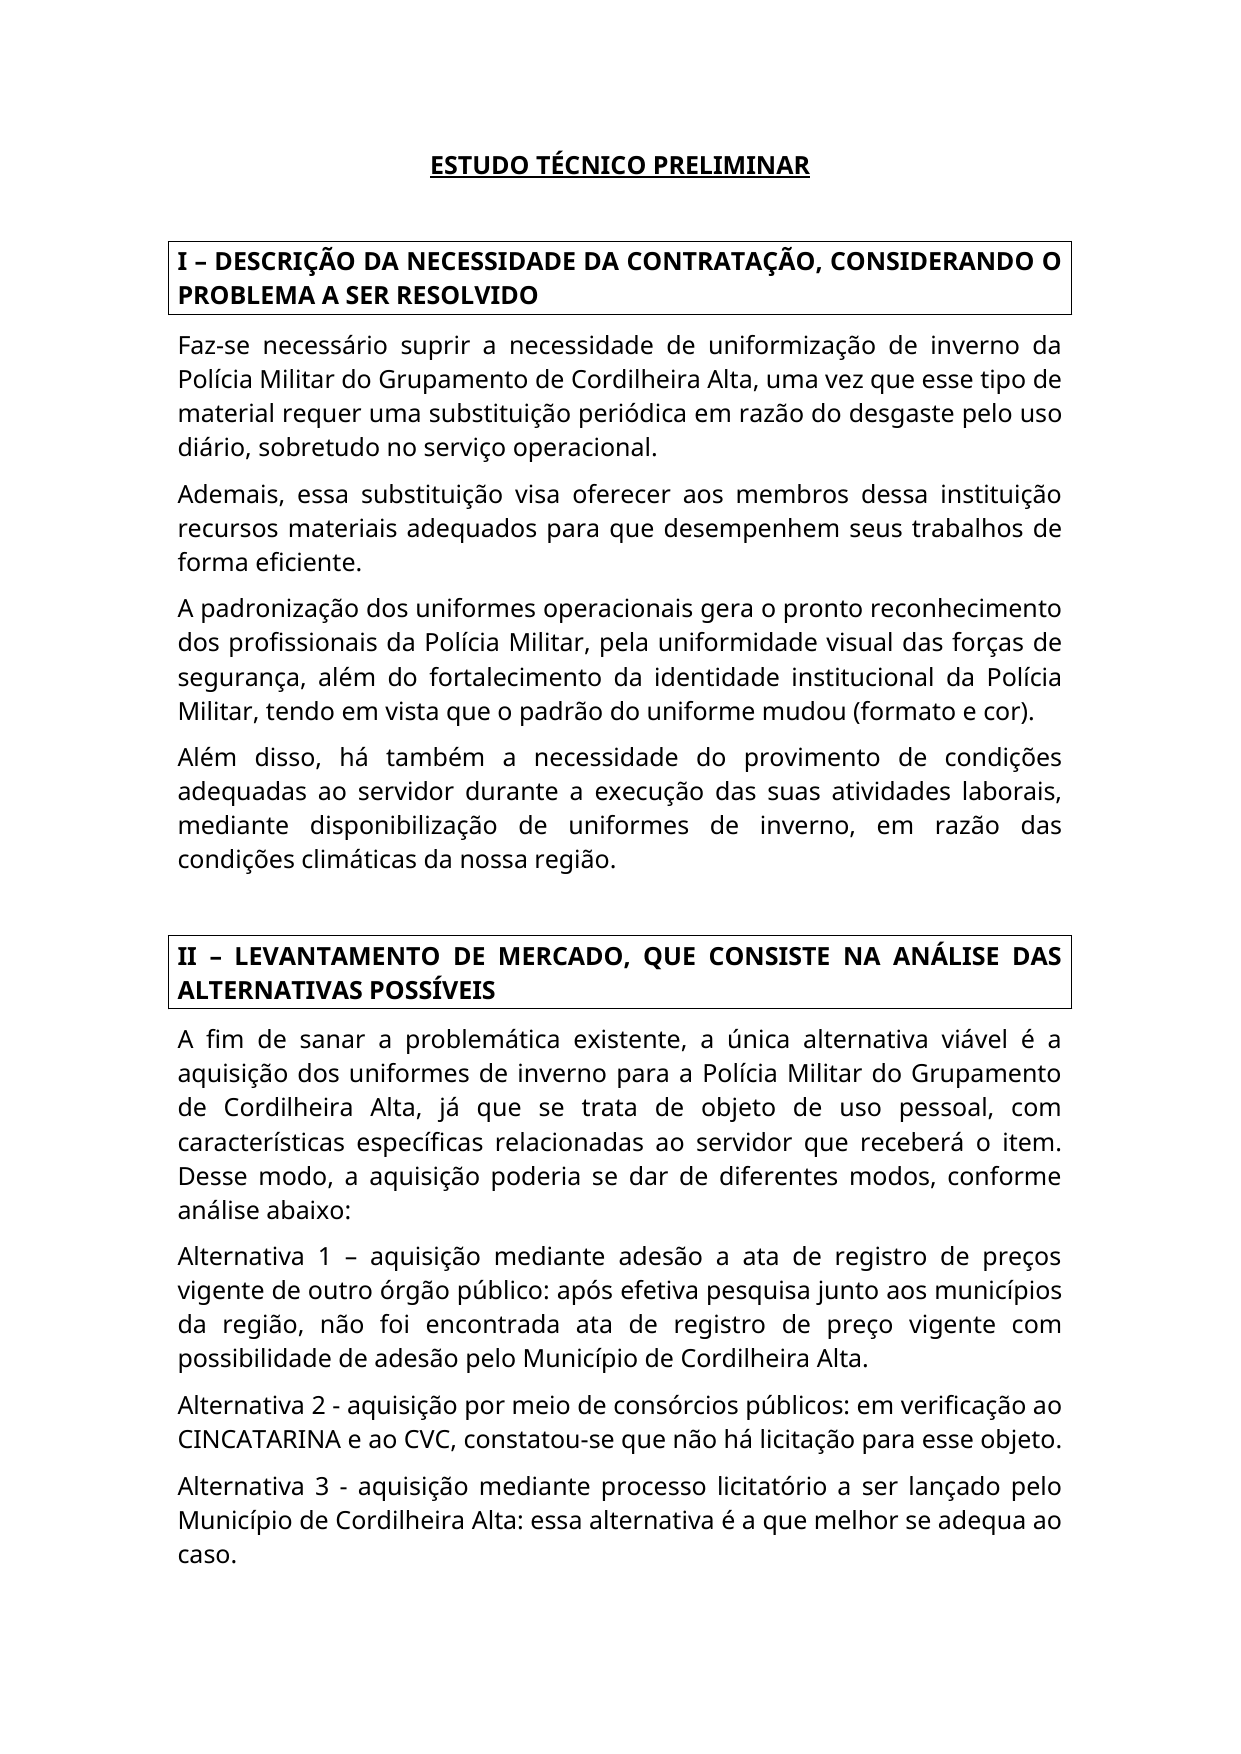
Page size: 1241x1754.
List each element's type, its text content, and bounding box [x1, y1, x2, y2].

text ESTUDO TÉCNICO PRELIMINAR [177, 148, 1063, 182]
text Além disso, há também a necessidade do provimento de condições adequadas ao servidor durante a execução das suas atividades laborais, mediante disponibilização de uniformes de inverno, em razão das condições climáticas da nossa região. [177, 740, 1063, 876]
text Faz-se necessário suprir a necessidade de uniformização de inverno da Polícia Militar do Grupamento de Cordilheira Alta, uma vez que esse tipo de material requer uma substituição periódica em razão do desgaste pelo uso diário, sobretudo no serviço operacional. [177, 328, 1063, 464]
text A padronização dos uniformes operacionais gera o pronto reconhecimento dos profissionais da Polícia Militar, pela uniformidade visual das forças de segurança, além do fortalecimento da identidade institucional da Polícia Militar, tendo em vista que o padrão do uniforme mudou (formato e cor). [177, 591, 1063, 727]
text Alternativa 2 - aquisição por meio de consórcios públicos: em verificação ao CINCATARINA e ao CVC, constatou-se que não há licitação para esse objeto. [177, 1388, 1063, 1456]
text Alternativa 3 - aquisição mediante processo licitatório a ser lançado pelo Município de Cordilheira Alta: essa alternativa é a que melhor se adequa ao caso. [177, 1468, 1063, 1570]
text A fim de sanar a problemática existente, a única alternativa viável é a aquisição dos uniformes de inverno para a Polícia Militar do Grupamento de Cordilheira Alta, já que se trata de objeto de uso pessoal, com características específicas relacionadas ao servidor que receberá o item. Desse modo, a aquisição poderia se dar de diferentes modos, conforme análise abaixo: [177, 1022, 1063, 1226]
text II – LEVANTAMENTO DE MERCADO, QUE CONSISTE NA ANÁLISE DAS ALTERNATIVAS POSSÍVEIS [169, 936, 1071, 1008]
text I – DESCRIÇÃO DA NECESSIDADE DA CONTRATAÇÃO, CONSIDERANDO O PROBLEMA A SER RESOLVIDO [169, 242, 1071, 314]
text Ademais, essa substituição visa oferecer aos membros dessa instituição recursos materiais adequados para que desempenhem seus trabalhos de forma eficiente. [177, 476, 1063, 578]
text Alternativa 1 – aquisição mediante adesão a ata de registro de preços vigente de outro órgão público: após efetiva pesquisa junto aos municípios da região, não foi encontrada ata de registro de preço vigente com possibilidade de adesão pelo Município de Cordilheira Alta. [177, 1239, 1063, 1375]
